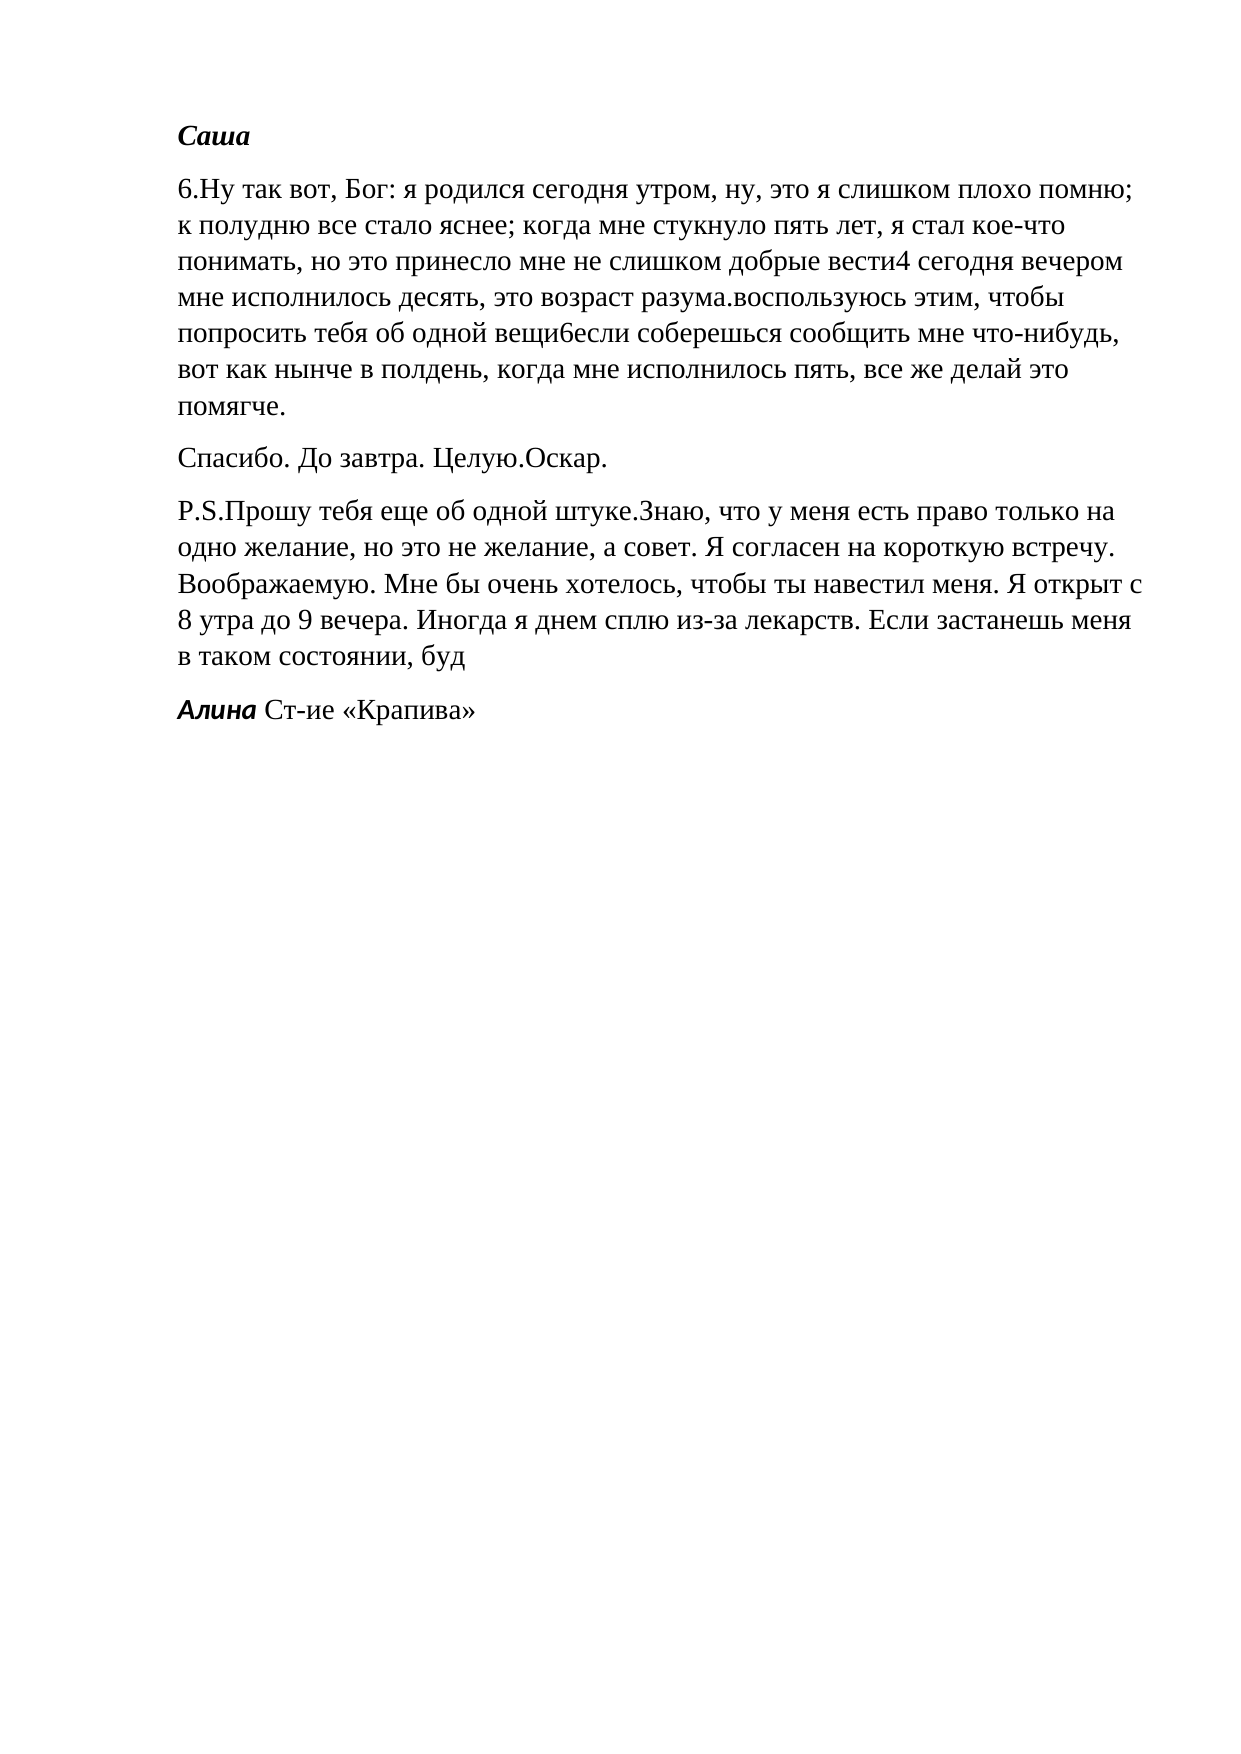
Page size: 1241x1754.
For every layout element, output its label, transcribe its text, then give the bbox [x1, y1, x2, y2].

text Спасибо. До завтра. Целую.Оскар. [177, 441, 1152, 474]
text 6.Ну так вот, Бог: я родился сегодня утром, ну, это я слишком плохо помню; к полудню все стало яснее; когда мне стукнуло пять лет, я стал кое-что понимать, но это принесло мне не слишком добрые вести4 сегодня вечером мне исполнилось десять, это возраст разума.воспользуюсь этим, чтобы попросить тебя об одной вещи6если соберешься сообщить мне что-нибудь, вот как нынче в полдень, когда мне исполнилось пять, все же делай это помягче. [177, 171, 1152, 421]
text P.S.Прошу тебя еще об одной штуке.Знаю, что у меня есть право только на одно желание, но это не желание, а совет. Я согласен на короткую встречу. Воображаемую. Мне бы очень хотелось, чтобы ты навестил меня. Я открыт с 8 утра до 9 вечера. Иногда я днем сплю из-за лекарств. Если застанешь меня в таком состоянии, буд [177, 493, 1152, 672]
text Саша [177, 118, 1152, 152]
text Алина Ст-ие «Крапива» [177, 691, 1152, 726]
